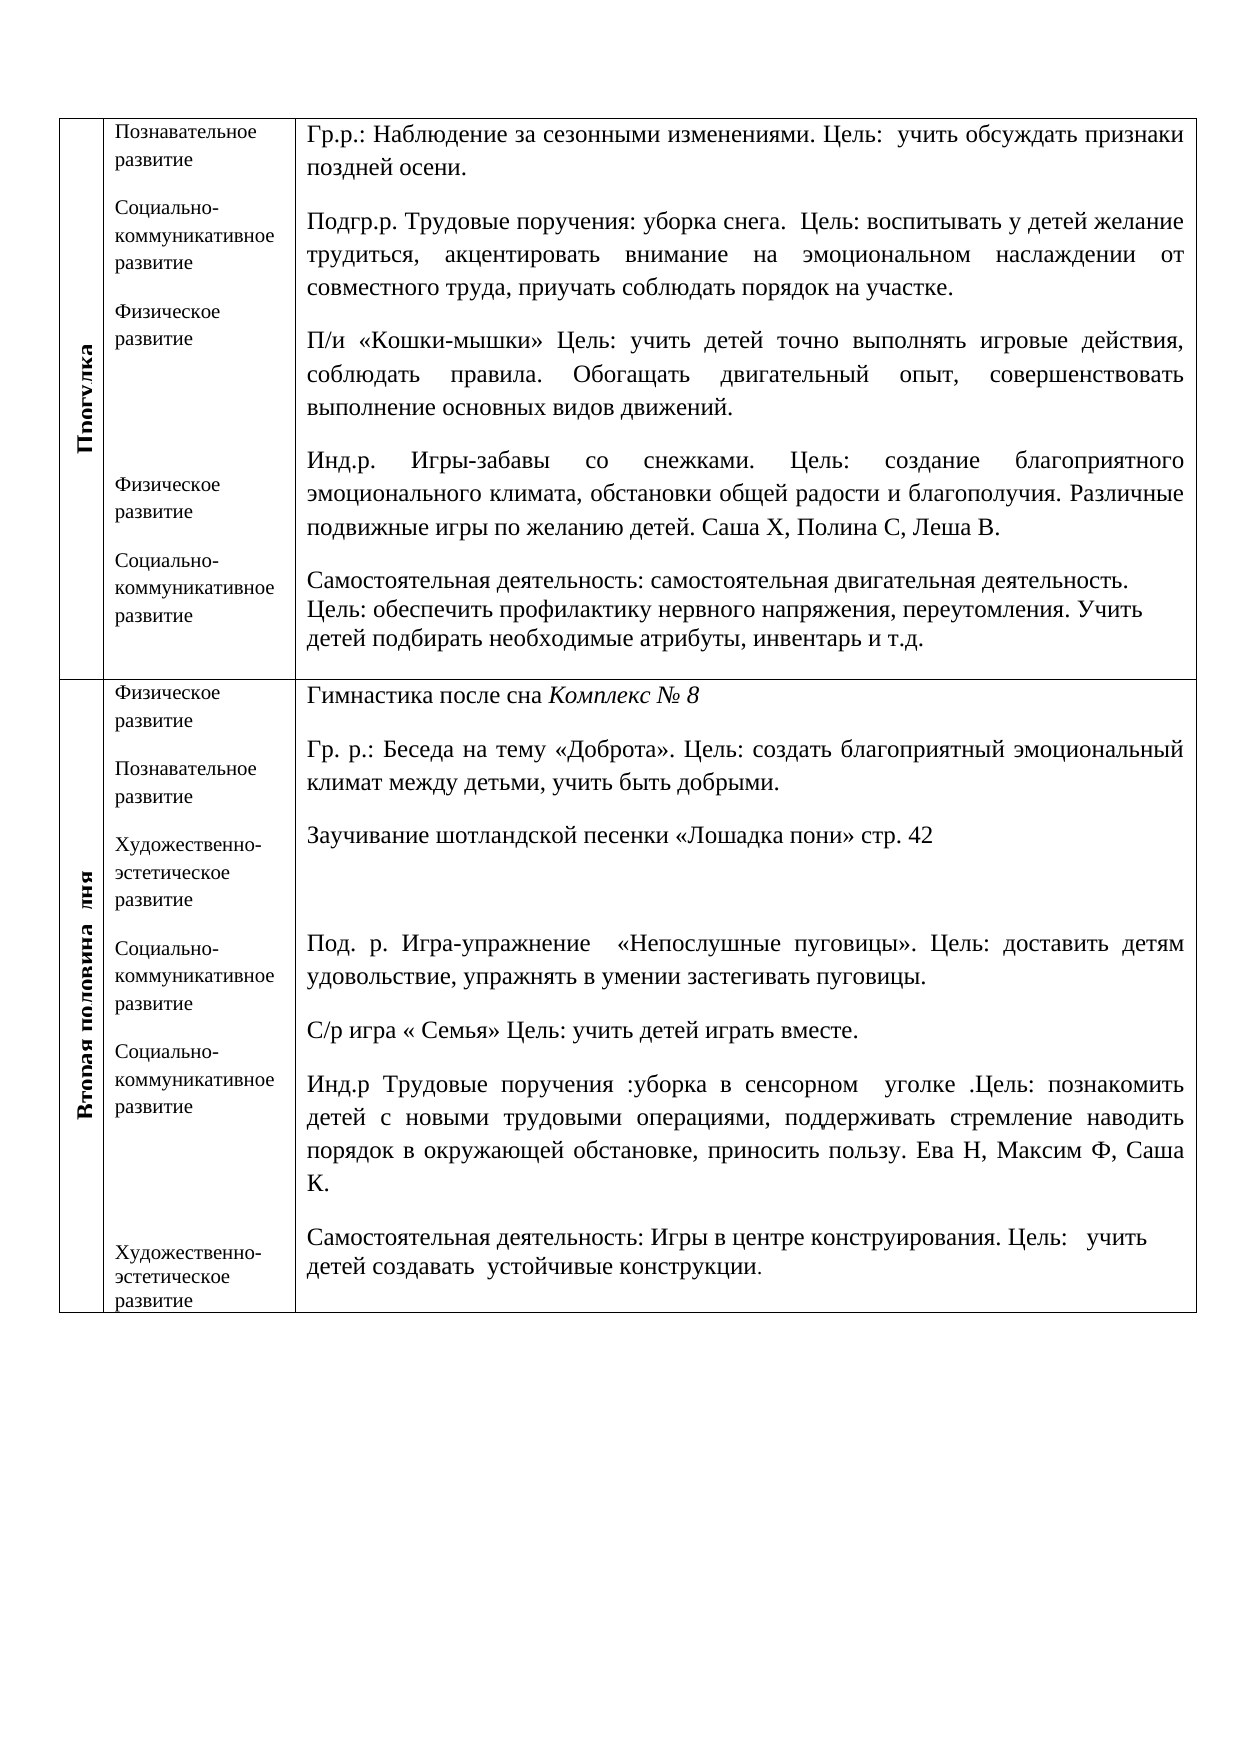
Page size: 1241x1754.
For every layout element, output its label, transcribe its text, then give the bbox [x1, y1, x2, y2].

table_cell Познавательное развитие Социально-коммуникативное развитие Физическое развитие Физическое развитие Социально-коммуникативное развитие [104, 119, 295, 679]
table_cell Гр.р.: Наблюдение за сезонными изменениями. Цель: учить обсуждать признаки поздней осени. Подгр.р. Трудовые поручения: уборка снега. Цель: воспитывать у детей желание трудиться, акцентировать внимание на эмоциональном наслаждении от совместного труда, приучать соблюдать порядок на участке. П/и «Кошки-мышки» Цель: учить детей точно выполнять игровые действия, соблюдать правила. Обогащать двигательный опыт, совершенствовать выполнение основных видов движений. Инд.р. Игры-забавы со снежками. Цель: создание благоприятного эмоционального климата, обстановки общей радости и благополучия. Различные подвижные игры по желанию детей. Саша Х, Полина С, Леша В. Самостоятельная деятельность: самостоятельная двигательная деятельность. Цель: обеспечить профилактику нервного напряжения, переутомления. Учить детей подбирать необходимые атрибуты, инвентарь и т.д. [296, 119, 1196, 679]
table_cell Физическое развитие Познавательное развитие Художественно-эстетическое развитие Социально-коммуникативное развитие Социально-коммуникативное развитие Художественно-эстетическое развитие [104, 680, 295, 1312]
table_cell Прогулка [60, 119, 103, 679]
table_cell Гимнастика после сна Комплекс № 8 Гр. р.: Беседа на тему «Доброта». Цель: создать благоприятный эмоциональный климат между детьми, учить быть добрыми. Заучивание шотландской песенки «Лошадка пони» стр. 42 Под. р. Игра-упражнение «Непослушные пуговицы». Цель: доставить детям удовольствие, упражнять в умении застегивать пуговицы. С/р игра « Семья» Цель: учить детей играть вместе. Инд.р Трудовые поручения :уборка в сенсорном уголке .Цель: познакомить детей с новыми трудовыми операциями, поддерживать стремление наводить порядок в окружающей обстановке, приносить пользу. Ева Н, Максим Ф, Саша К. Самостоятельная деятельность: Игры в центре конструирования. Цель: учить детей создавать устойчивые конструкции. [296, 680, 1196, 1312]
table_cell Вторая половина дня [60, 680, 103, 1312]
